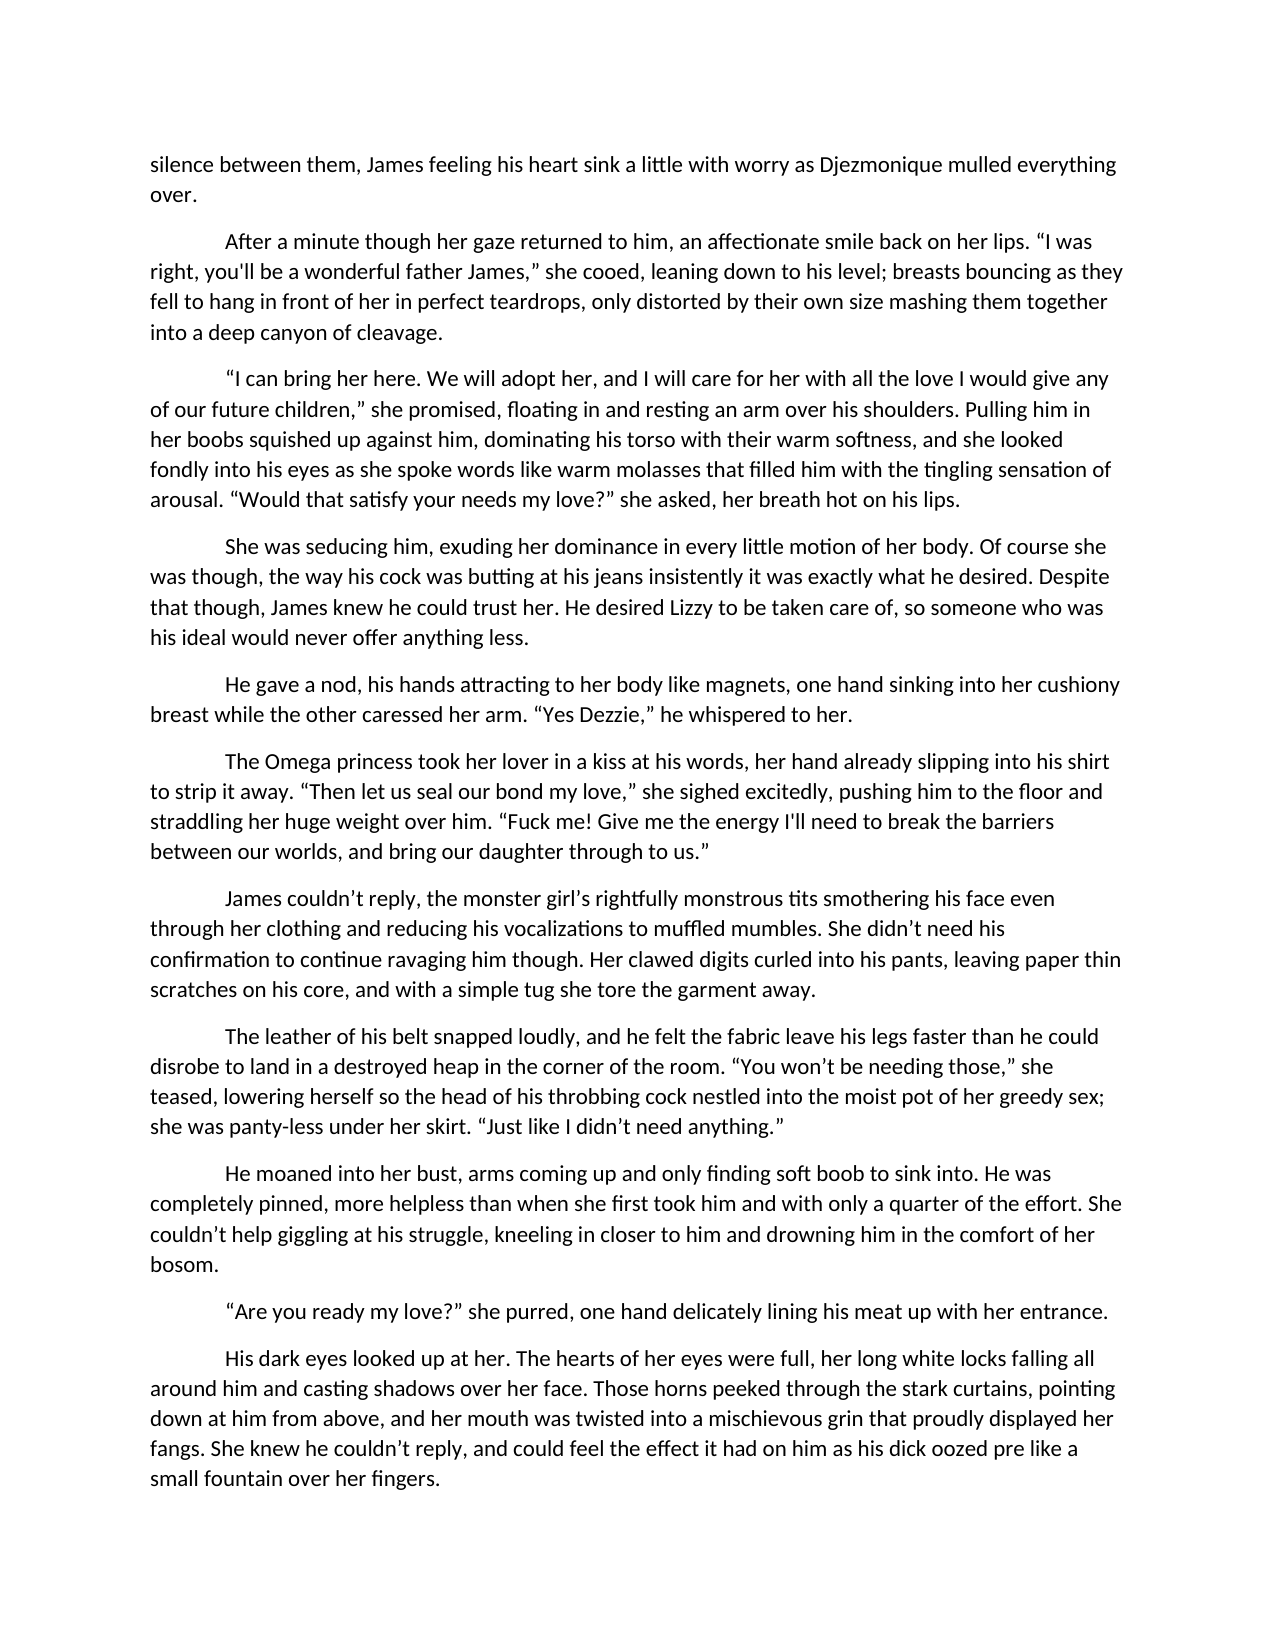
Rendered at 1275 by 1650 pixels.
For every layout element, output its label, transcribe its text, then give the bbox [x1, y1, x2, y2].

text James couldn’t reply, the monster girl’s rightfully monstrous tits smothering his face even through her clothing and reducing his vocalizations to muffled mumbles. She didn’t need his confirmation to continue ravaging him though. Her clawed digits curled into his pants, leaving paper thin scratches on his core, and with a simple tug she tore the garment away. [150, 884, 1125, 1003]
text She was seducing him, exuding her dominance in every little motion of her body. Of course she was though, the way his cock was butting at his jeans insistently it was exactly what he desired. Despite that though, James knew he could trust her. He desired Lizzy to be taken care of, so someone who was his ideal would never offer anything less. [150, 532, 1125, 651]
text He gave a nod, his hands attracting to her body like magnets, one hand sinking into her cushiony breast while the other caressed her arm. “Yes Dezzie,” he whispered to her. [150, 670, 1125, 728]
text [150, 150, 1125, 208]
text The leather of his belt snapped loudly, and he felt the fabric leave his legs faster than he could disrobe to land in a destroyed heap in the corner of the room. “You won’t be needing those,” she teased, lowering herself so the head of his throbbing cock nestled into the moist pot of her greedy sex; she was panty-less under her skirt. “Just like I didn’t need anything.” [150, 1022, 1125, 1141]
text After a minute though her gaze returned to him, an affectionate smile back on her lips. “I was right, you'll be a wonderful father James,” she cooed, leaning down to his level; breasts bouncing as they fell to hang in front of her in perfect teardrops, only distorted by their own size mashing them together into a deep canyon of cleavage. [150, 227, 1125, 346]
text “Are you ready my love?” she purred, one hand delicately lining his meat up with her entrance. [150, 1297, 1125, 1325]
text The Omega princess took her lover in a kiss at his words, her hand already slipping into his shirt to strip it away. “Then let us seal our bond my love,” she sighed excitedly, pushing him to the floor and straddling her huge weight over him. “Fuck me! Give me the energy I'll need to break the barriers between our worlds, and bring our daughter through to us.” [150, 747, 1125, 866]
text He moaned into her bust, arms coming up and only finding soft boob to sink into. He was completely pinned, more helpless than when she first took him and with only a quarter of the effort. She couldn’t help giggling at his struggle, kneeling in closer to him and drowning him in the comfort of her bosom. [150, 1159, 1125, 1278]
text “I can bring her here. We will adopt her, and I will care for her with all the love I would give any of our future children,” she promised, floating in and resting an arm over his shoulders. Pulling him in her boobs squished up against him, dominating his torso with their warm softness, and she looked fondly into his eyes as she spoke words like warm molasses that filled him with the tingling sensation of arousal. “Would that satisfy your needs my love?” she asked, her breath hot on his lips. [150, 364, 1125, 513]
text His dark eyes looked up at her. The hearts of her eyes were full, her long white locks falling all around him and casting shadows over her face. Those horns peeked through the stark curtains, pointing down at him from above, and her mouth was twisted into a mischievous grin that proudly displayed her fangs. She knew he couldn’t reply, and could feel the effect it had on him as his dick oozed pre like a small fountain over her fingers. [150, 1344, 1125, 1493]
